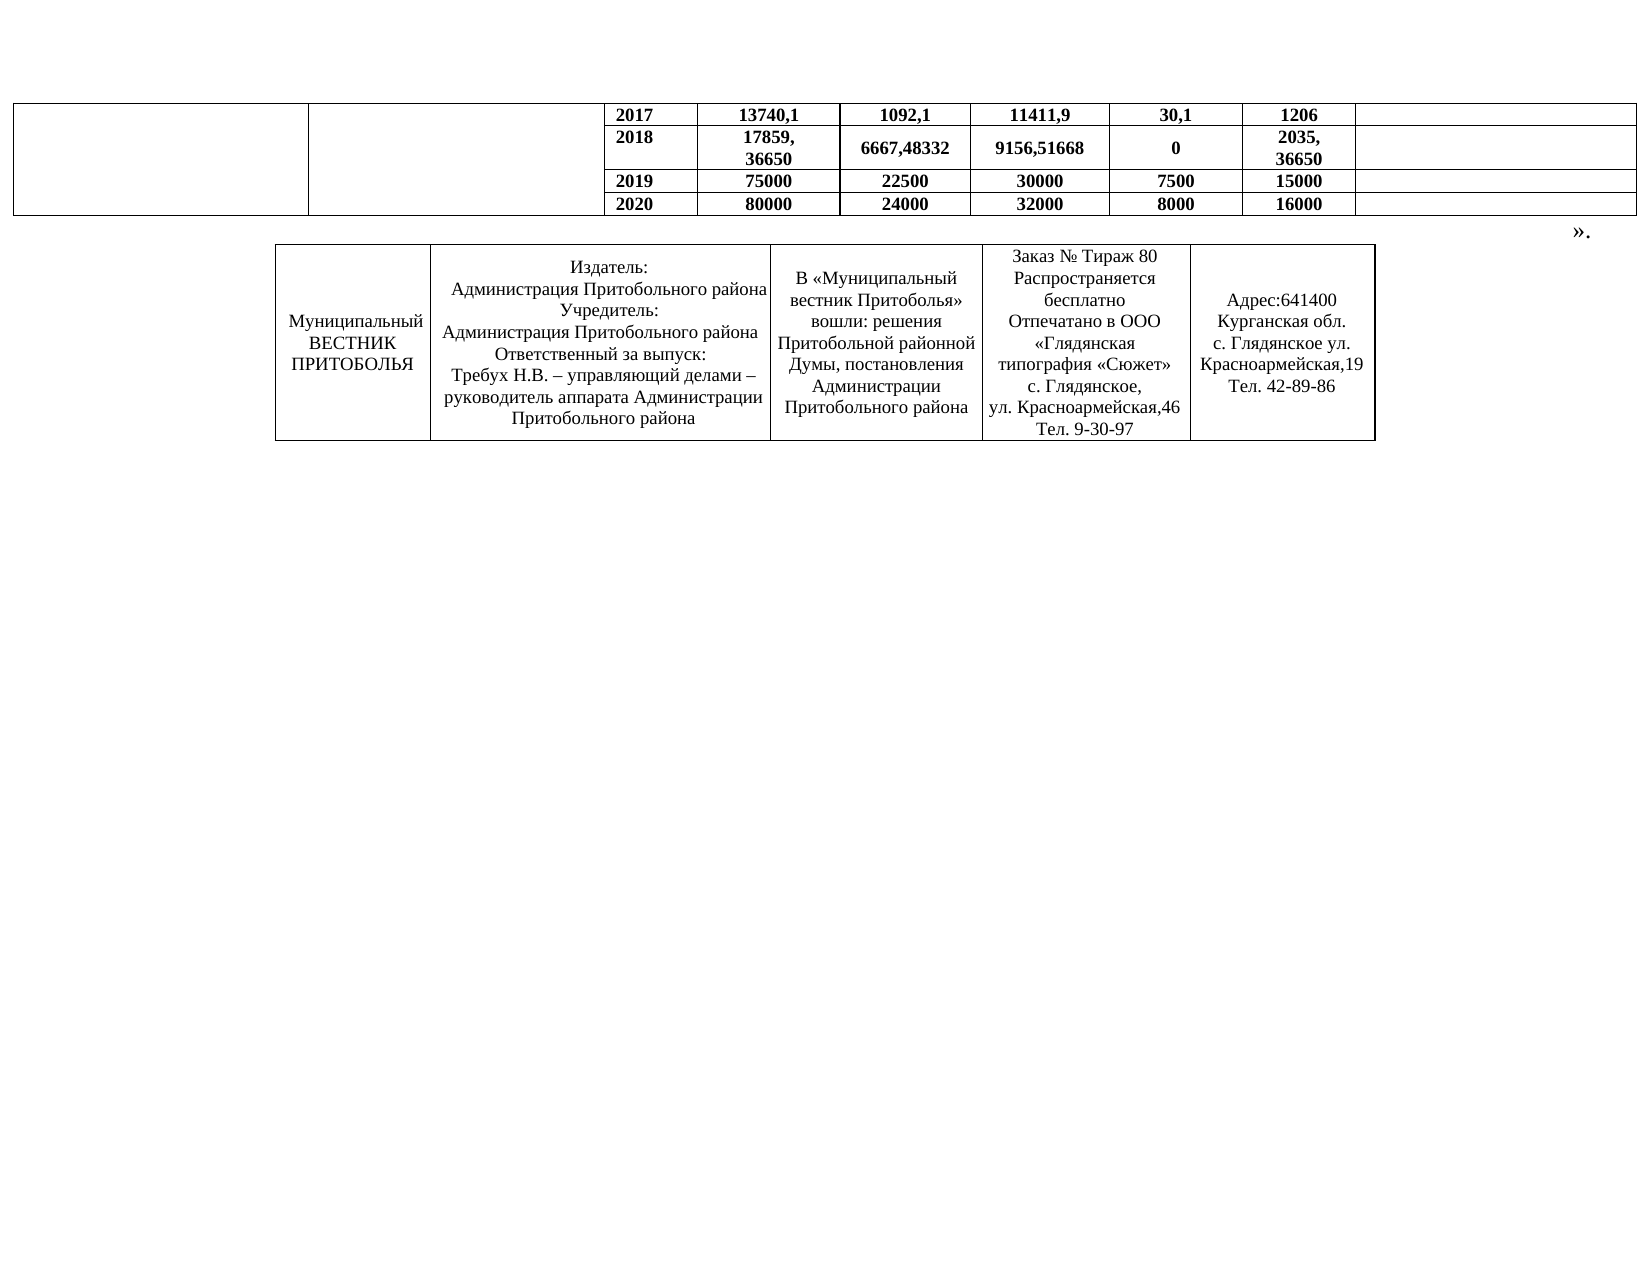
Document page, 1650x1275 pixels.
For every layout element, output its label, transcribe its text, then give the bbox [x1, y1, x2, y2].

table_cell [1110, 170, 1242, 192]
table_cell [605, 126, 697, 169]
text ». [59, 216, 1591, 244]
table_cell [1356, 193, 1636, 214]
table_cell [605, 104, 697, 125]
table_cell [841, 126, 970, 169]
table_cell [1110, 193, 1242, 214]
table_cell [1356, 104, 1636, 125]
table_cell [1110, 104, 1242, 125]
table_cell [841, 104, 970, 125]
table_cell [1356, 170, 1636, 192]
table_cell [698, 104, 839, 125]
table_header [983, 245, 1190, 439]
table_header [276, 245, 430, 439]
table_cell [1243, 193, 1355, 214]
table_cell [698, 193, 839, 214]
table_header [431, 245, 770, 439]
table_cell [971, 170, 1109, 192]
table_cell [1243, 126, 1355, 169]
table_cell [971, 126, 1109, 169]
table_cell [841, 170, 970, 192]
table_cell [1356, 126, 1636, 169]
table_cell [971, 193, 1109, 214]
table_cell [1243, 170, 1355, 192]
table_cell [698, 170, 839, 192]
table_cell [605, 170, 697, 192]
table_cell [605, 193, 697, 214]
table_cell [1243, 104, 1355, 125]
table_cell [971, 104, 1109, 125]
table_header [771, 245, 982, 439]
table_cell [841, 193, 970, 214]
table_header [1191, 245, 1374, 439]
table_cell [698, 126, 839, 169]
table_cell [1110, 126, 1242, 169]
